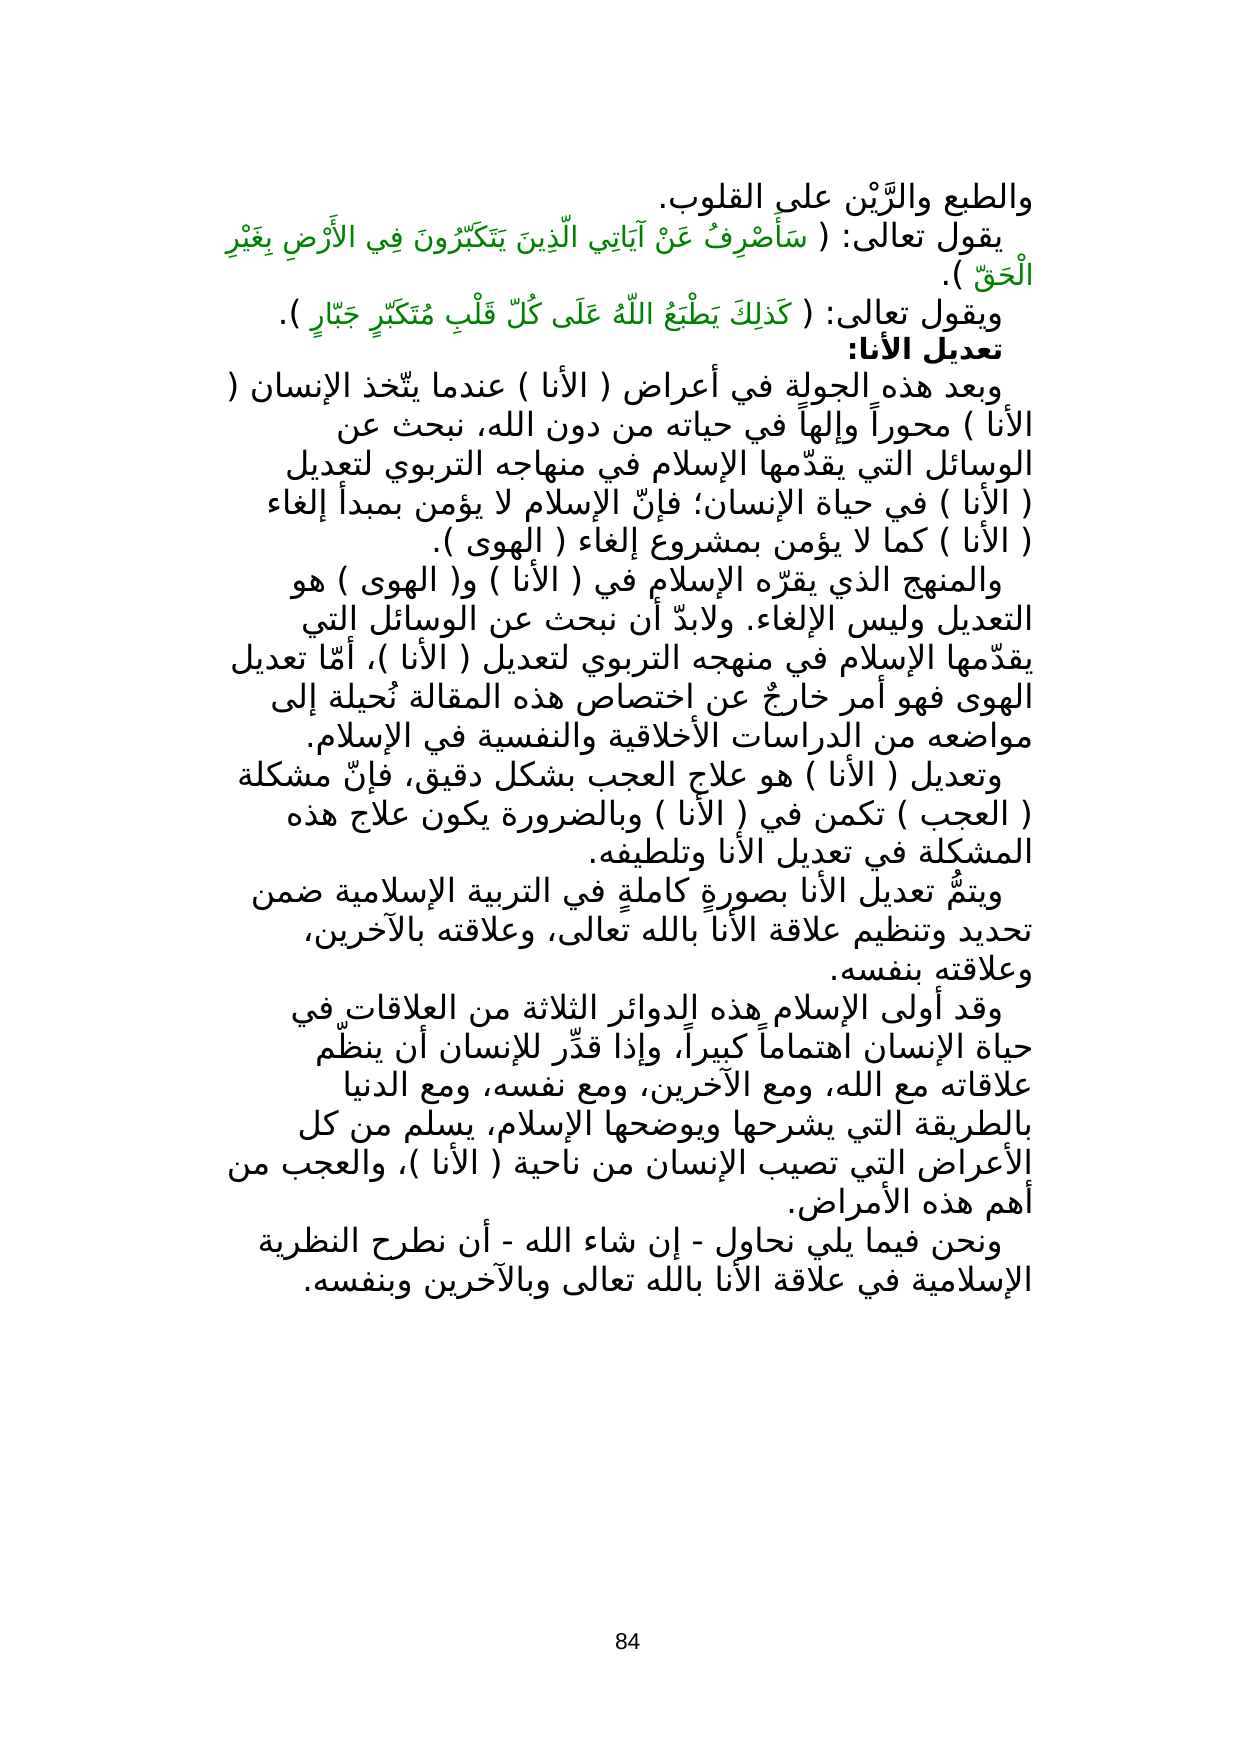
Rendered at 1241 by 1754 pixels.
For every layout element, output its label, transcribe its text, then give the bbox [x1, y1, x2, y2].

text والمنهج الذي يقرّه الإسلام في ( الأنا ) و( الهوى ) هو التعديل وليس الإلغاء. ولابدّ أن نبحث عن الوسائل التي يقدّمها الإسلام في منهجه التربوي لتعديل ( الأنا )، أمّا تعديل الهوى فهو أمر خارجٌ عن اختصاص هذه المقالة نُحيلة إلى مواضعه من الدراسات الأخلاقية والنفسية في الإسلام. [222, 561, 1033, 755]
text يقول تعالى: ( سَأَصْرِفُ عَنْ آيَاتِي الّذِينَ يَتَكَبّرُونَ فِي الأَرْضِ بِغَيْرِ الْحَقّ ). [222, 216, 1033, 294]
text ويقول تعالى: ( كَذلِكَ يَطْبَعُ اللّهُ عَلَى‏ كُلّ قَلْبِ مُتَكَبّرٍ جَبّارٍ ). [222, 294, 1033, 333]
text وبعد هذه الجولة في أعراض ( الأنا ) عندما يتّخذ الإنسان ( الأنا ) محوراً وإلهاً في حياته من دون الله، نبحث عن الوسائل التي يقدّمها الإسلام في منهاجه التربوي لتعديل ( الأنا ) في حياة الإنسان؛ فإنّ الإسلام لا يؤمن بمبدأ إلغاء ( الأنا ) كما لا يؤمن بمشروع إلغاء ( الهوى ). [222, 367, 1033, 561]
text تعديل الأنا: [222, 333, 1033, 367]
text ويتمُّ تعديل الأنا بصورةٍ كاملةٍ في التربية الإسلامية ضمن تحديد وتنظيم علاقة الأنا بالله تعالى، وعلاقته بالآخرين، وعلاقته بنفسه. [222, 872, 1033, 988]
text وقد أولى الإسلام هذه الدوائر الثلاثة من العلاقات في حياة الإنسان اهتماماً كبيراً، وإذا قدِّر للإنسان أن ينظّم علاقاته مع الله، ومع الآخرين، ومع نفسه، ومع الدنيا بالطريقة التي يشرحها ويوضحها الإسلام، يسلم من كل الأعراض التي تصيب الإنسان من ناحية ( الأنا )، والعجب من أهم هذه الأمراض. [222, 988, 1033, 1221]
text ونحن فيما يلي نحاول - إن شاء الله - أن نطرح النظرية الإسلامية في علاقة الأنا بالله تعالى وبالآخرين وبنفسه. [222, 1221, 1033, 1299]
text والطبع والرَّيْن على القلوب. [222, 177, 1033, 216]
text وتعديل ( الأنا ) هو علاج العجب بشكل دقيق، فإنّ مشكلة ( العجب ) تكمن في ( الأنا ) وبالضرورة يكون علاج هذه المشكلة في تعديل الأنا وتلطيفه. [222, 755, 1033, 872]
